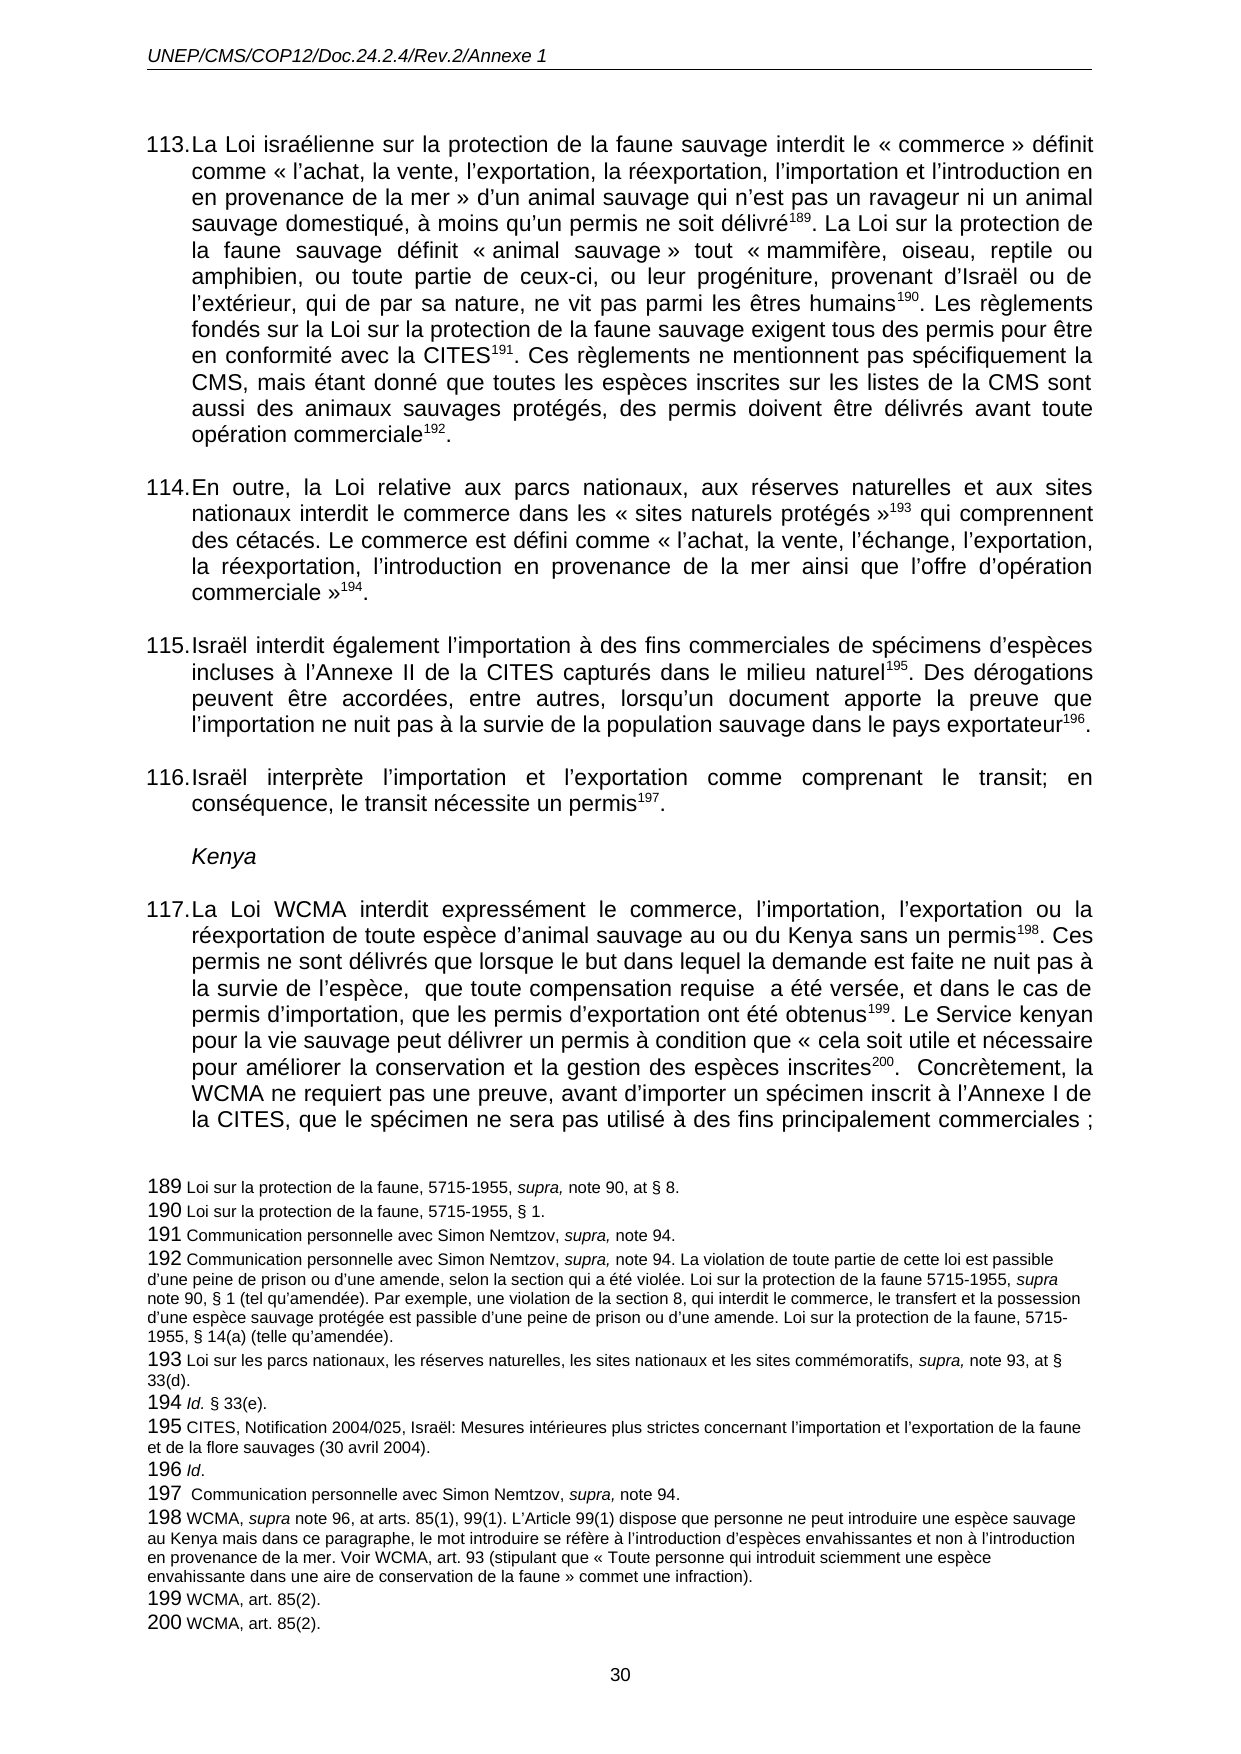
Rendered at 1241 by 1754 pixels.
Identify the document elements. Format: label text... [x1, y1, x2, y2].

list En outre, la Loi relative aux parcs nationaux, aux réserves naturelles et aux sites nationaux interdit le commerce dans les « sites naturels protégés » qui comprennent des cétacés. Le commerce est défini comme « l’achat, la vente, l’échange, l’exportation, la réexportation, l’introduction en provenance de la mer ainsi que l’offre d’opération commerciale ». [146, 474, 1093, 606]
text Kenya [191, 843, 1093, 869]
list La Loi israélienne sur la protection de la faune sauvage interdit le « commerce » définit comme « l’achat, la vente, l’exportation, la réexportation, l’importation et l’introduction en en provenance de la mer » d’un animal sauvage qui n’est pas un ravageur ni un animal sauvage domestiqué, à moins qu’un permis ne soit délivré. La Loi sur la protection de la faune sauvage définit « animal sauvage » tout « mammifère, oiseau, reptile ou amphibien, ou toute partie de ceux-ci, ou leur progéniture, provenant d’Israël ou de l’extérieur, qui de par sa nature, ne vit pas parmi les êtres humains. Les règlements fondés sur la Loi sur la protection de la faune sauvage exigent tous des permis pour être en conformité avec la CITES. Ces règlements ne mentionnent pas spécifiquement la CMS, mais étant donné que toutes les espèces inscrites sur les listes de la CMS sont aussi des animaux sauvages protégés, des permis doivent être délivrés avant toute opération commerciale. [146, 131, 1093, 448]
list Israël interdit également l’importation à des fins commerciales de spécimens d’espèces incluses à l’Annexe II de la CITES capturés dans le milieu naturel. Des dérogations peuvent être accordées, entre autres, lorsqu’un document apporte la preuve que l’importation ne nuit pas à la survie de la population sauvage dans le pays exportateur. [146, 632, 1093, 737]
list Israël interprète l’importation et l’exportation comme comprenant le transit; en conséquence, le transit nécessite un permis. [146, 764, 1093, 817]
list La Loi WCMA interdit expressément le commerce, l’importation, l’exportation ou la réexportation de toute espèce d’animal sauvage au ou du Kenya sans un permis. Ces permis ne sont délivrés que lorsque le but dans lequel la demande est faite ne nuit pas à la survie de l’espèce, que toute compensation requise a été versée, et dans le cas de permis d’importation, que les permis d’exportation ont été obtenus. Le Service kenyan pour la vie sauvage peut délivrer un permis à condition que « cela soit utile et nécessaire pour améliorer la conservation et la gestion des espèces inscrites. Concrètement, la WCMA ne requiert pas une preuve, avant d’importer un spécimen inscrit à l’Annexe I de la CITES, que le spécimen ne sera pas utilisé à des fins principalement commerciales ; par ailleurs, des règlements pour mettre en application la CITES et d’autres aspects de la WCMA n’ont pas été promulgués. [146, 896, 1093, 1133]
